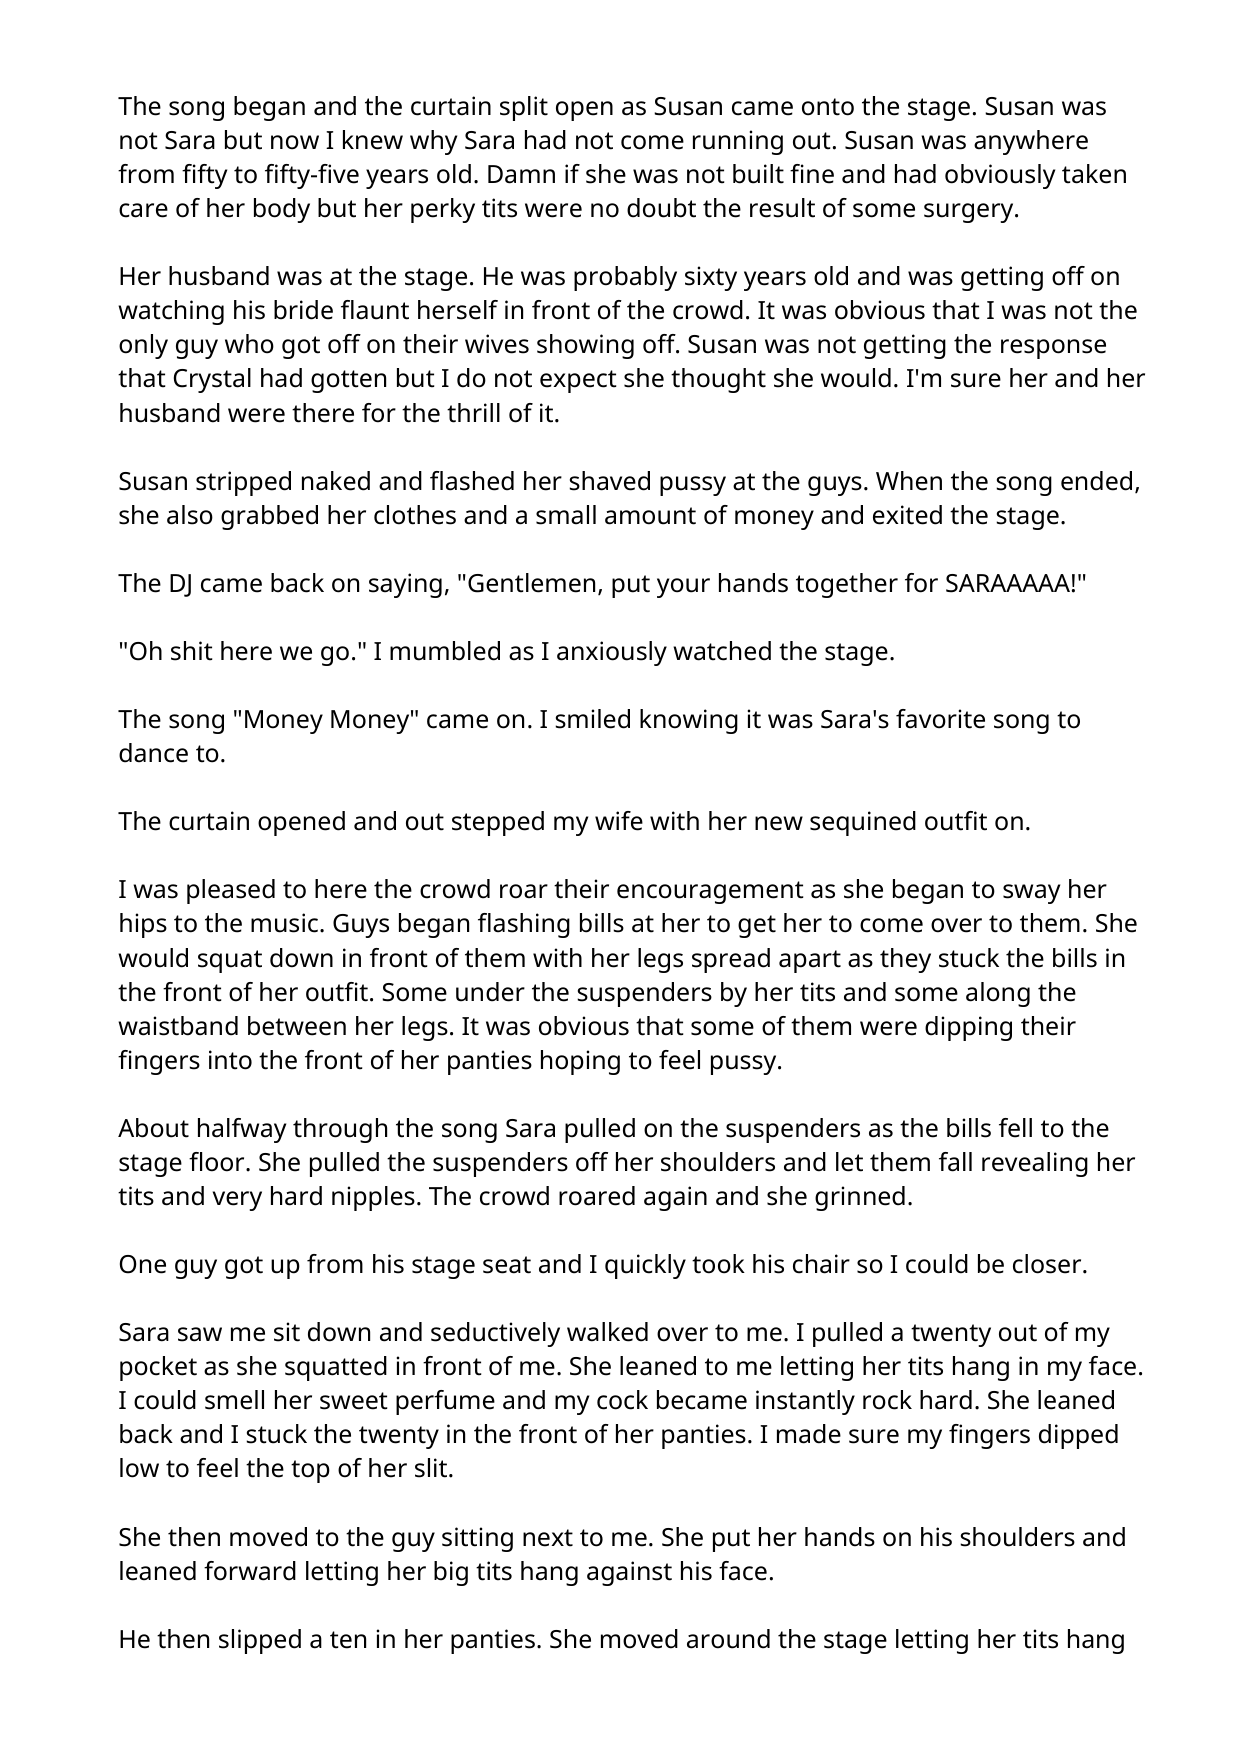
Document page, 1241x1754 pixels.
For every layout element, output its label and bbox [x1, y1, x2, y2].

text [118, 89, 1152, 1656]
